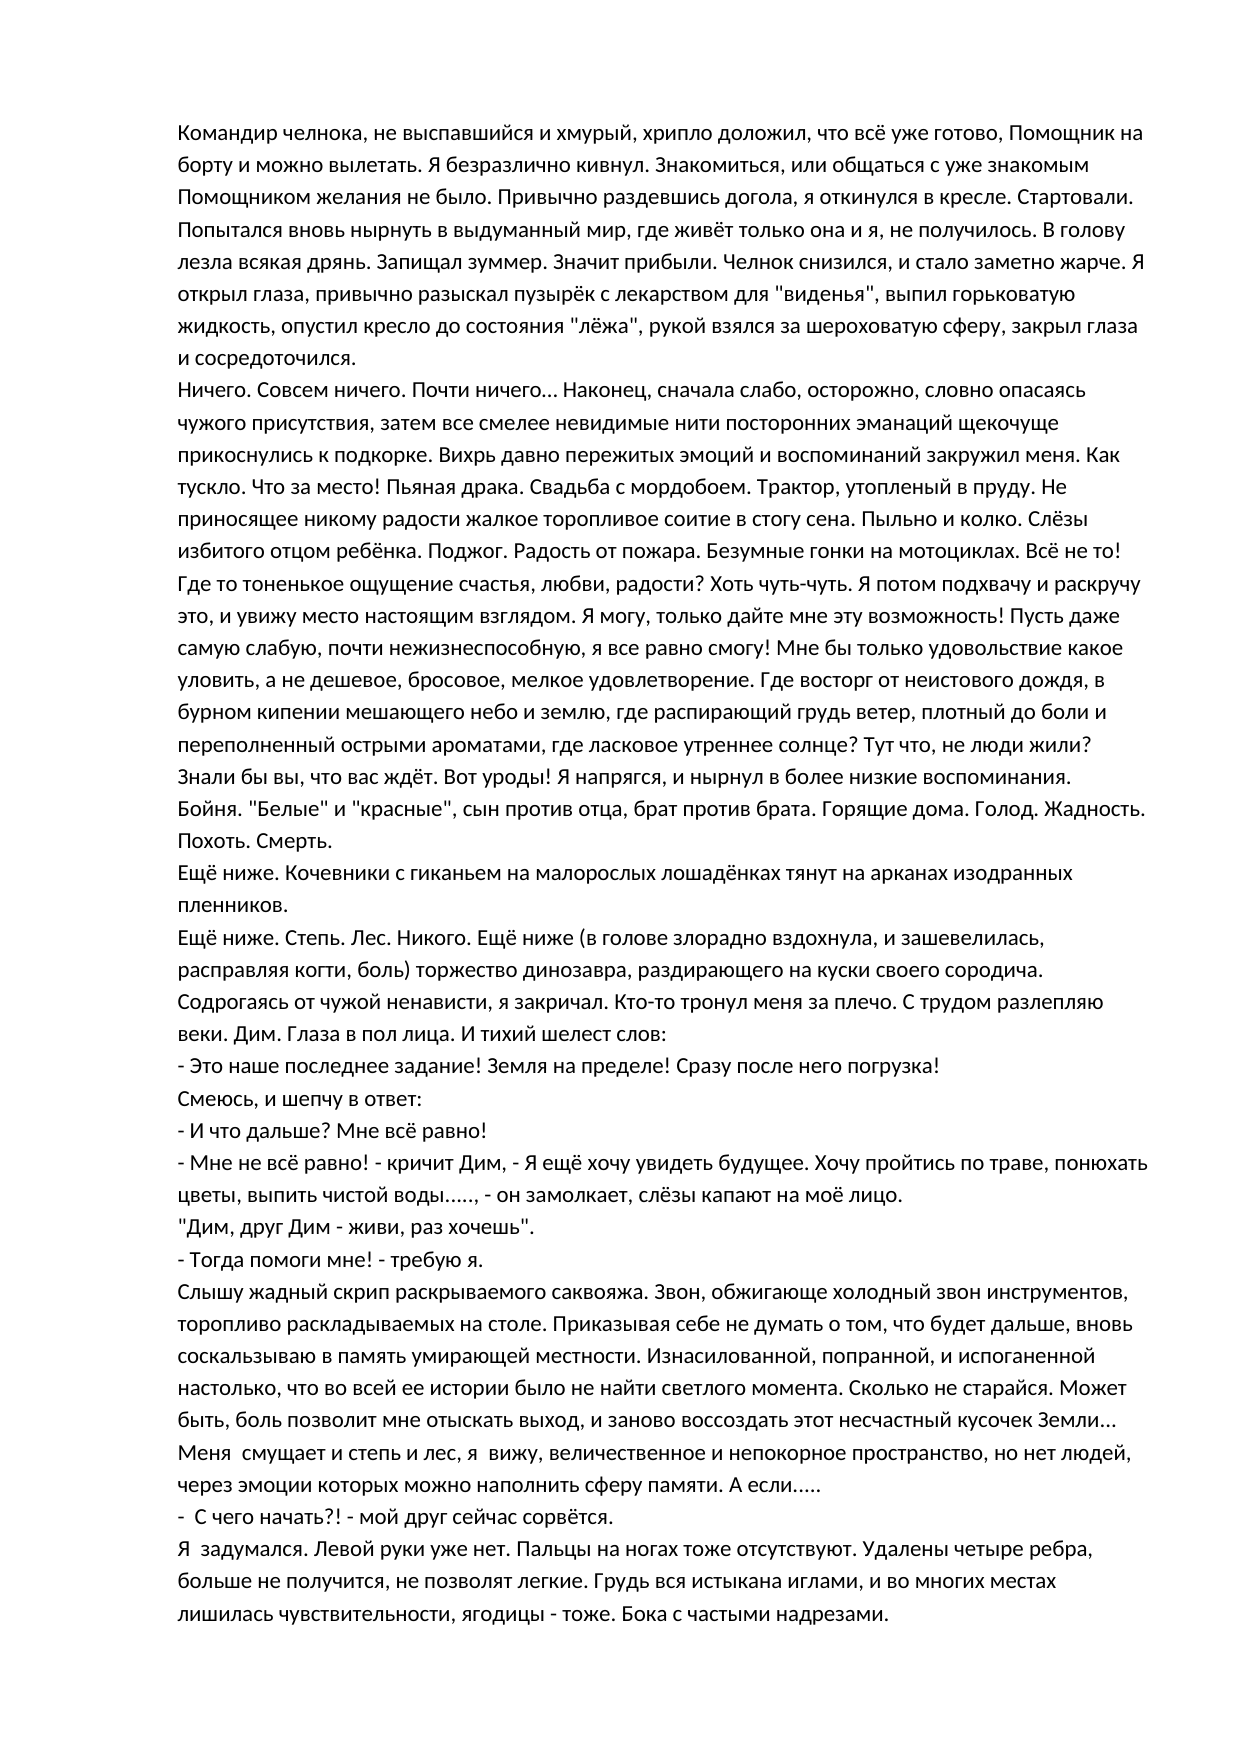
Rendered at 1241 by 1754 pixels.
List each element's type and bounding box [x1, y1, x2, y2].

text [177, 118, 1152, 1627]
